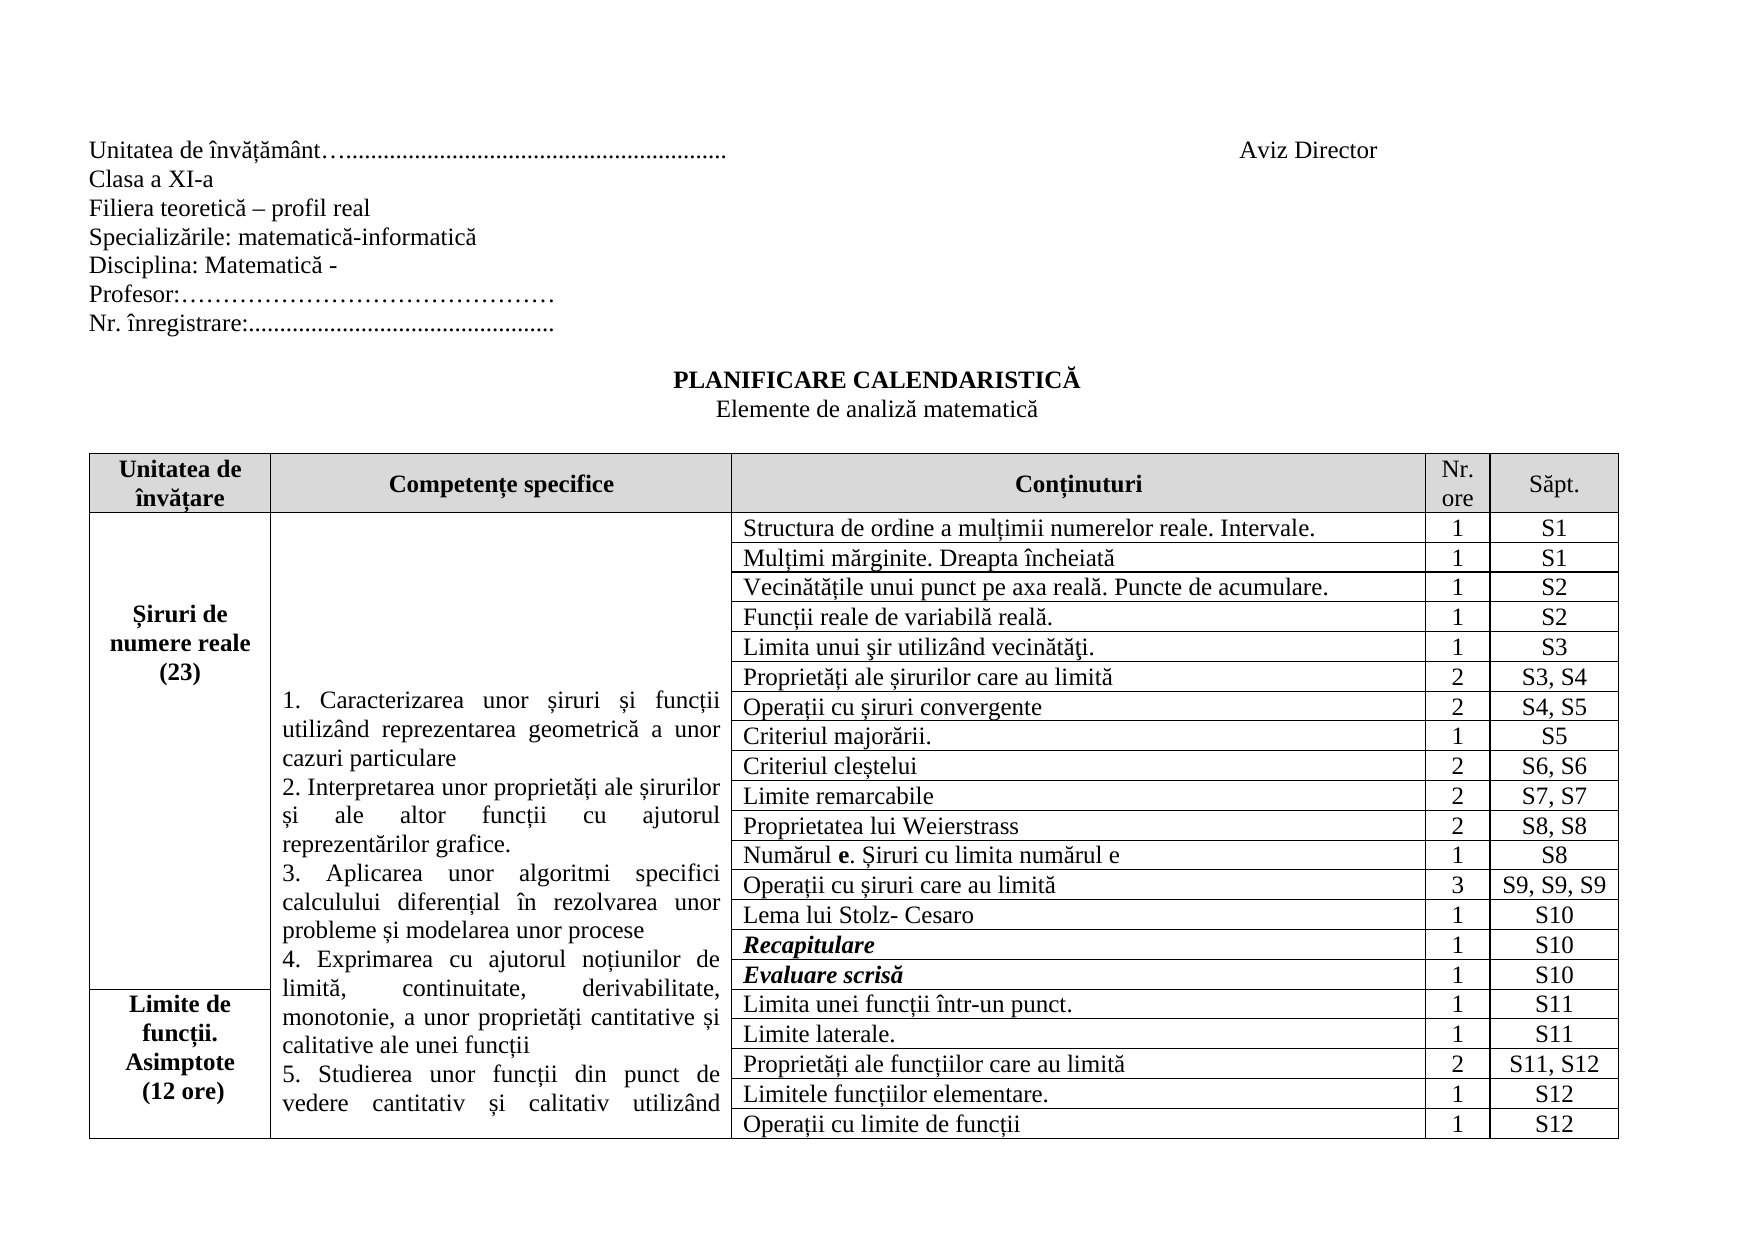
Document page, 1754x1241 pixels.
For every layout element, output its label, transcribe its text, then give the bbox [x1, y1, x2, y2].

table_cell S7, S7 [1491, 781, 1618, 810]
table_cell S3 [1491, 632, 1618, 661]
text Disciplina: Matematică - [89, 251, 1665, 279]
table_cell Operații cu șiruri convergente [732, 692, 1425, 720]
table_cell Limitele funcțiilor elementare. [732, 1079, 1425, 1108]
table_cell 2 [1426, 781, 1489, 810]
table_cell Proprietăți ale șirurilor care au limită [732, 662, 1425, 691]
table_header Săpt. [1491, 454, 1618, 512]
table_cell Mulțimi mărginite. Dreapta încheiată [732, 543, 1425, 571]
table_cell 1 [1426, 513, 1489, 542]
table_cell Limite remarcabile [732, 781, 1425, 810]
table_cell S8, S8 [1491, 811, 1618, 839]
text Unitatea de învățământ…............................................................. Aviz Director [89, 136, 1665, 164]
table_cell 1 [1426, 960, 1489, 988]
table_cell S10 [1491, 960, 1618, 988]
table_cell 2 [1426, 751, 1489, 780]
table_cell Operații cu limite de funcții [732, 1109, 1425, 1137]
table_cell S3, S4 [1491, 662, 1618, 691]
table_cell S10 [1491, 930, 1618, 959]
table_cell S1 [1491, 513, 1618, 542]
table_cell Criteriul cleștelui [732, 751, 1425, 780]
text Specializările: matematică-informatică [89, 222, 1665, 251]
table_cell Structura de ordine a mulțimii numerelor reale. Intervale. [732, 513, 1425, 542]
table_cell S12 [1491, 1109, 1618, 1137]
text Filiera teoretică – profil real [89, 193, 1665, 222]
table_cell 1 [1426, 841, 1489, 869]
table_cell S5 [1491, 721, 1618, 750]
table_cell 1 [1426, 900, 1489, 929]
table_cell Operații cu șiruri care au limită [732, 870, 1425, 899]
table_cell Criteriul majorării. [732, 721, 1425, 750]
table_cell 1 [1426, 1079, 1489, 1108]
table_cell S6, S6 [1491, 751, 1618, 780]
table_cell 2 [1426, 811, 1489, 839]
table_cell S8 [1491, 841, 1618, 869]
text Clasa a XI-a [89, 164, 1665, 193]
table_cell 3 [1426, 870, 1489, 899]
table_cell Vecinătățile unui punct pe axa reală. Puncte de acumulare. [732, 573, 1425, 601]
table_cell Limite laterale. [732, 1019, 1425, 1048]
table_cell 2 [1426, 1049, 1489, 1078]
table_cell Evaluare scrisă [732, 960, 1425, 988]
table_cell S4, S5 [1491, 692, 1618, 720]
table_cell 1 [1426, 721, 1489, 750]
table_cell 1 [1426, 990, 1489, 1018]
table_cell Recapitulare [732, 930, 1425, 959]
table_cell Numărul e. Șiruri cu limita numărul e [732, 841, 1425, 869]
table_cell S11 [1491, 990, 1618, 1018]
table_cell 2 [1426, 692, 1489, 720]
table_header Conținuturi [732, 454, 1425, 512]
table_cell Proprietăți ale funcțiilor care au limită [732, 1049, 1425, 1078]
table_cell 1 [1426, 1019, 1489, 1048]
table_cell Limita unui şir utilizând vecinătăţi. [732, 632, 1425, 661]
table_cell 1 [1426, 930, 1489, 959]
text PLANIFICARE CALENDARISTICĂ [89, 366, 1665, 394]
table_header Unitatea de învățare [90, 454, 270, 512]
table_cell Limite de funcții. Asimptote (12 ore) [90, 990, 270, 1137]
table_cell 1 [1426, 632, 1489, 661]
table_header Competențe specifice [271, 454, 731, 512]
table_cell S9, S9, S9 [1491, 870, 1618, 899]
table_cell S12 [1491, 1079, 1618, 1108]
table_cell 2 [1426, 662, 1489, 691]
table_header Nr. ore [1426, 454, 1489, 512]
table_cell S1 [1491, 543, 1618, 571]
table_cell 1 [1426, 1109, 1489, 1137]
table_cell 1 [1426, 543, 1489, 571]
text Elemente de analiză matematică [89, 394, 1665, 423]
table_cell Limita unei funcții într-un punct. [732, 990, 1425, 1018]
table_cell Proprietatea lui Weierstrass [732, 811, 1425, 839]
table_cell Lema lui Stolz- Cesaro [732, 900, 1425, 929]
table_cell S2 [1491, 573, 1618, 601]
table_cell 1 [1426, 602, 1489, 631]
table_cell S11, S12 [1491, 1049, 1618, 1078]
table_cell Funcții reale de variabilă reală. [732, 602, 1425, 631]
table_cell Șiruri de numere reale (23) [90, 513, 270, 988]
text Nr. înregistrare:................................................. [89, 308, 1665, 337]
table_cell S11 [1491, 1019, 1618, 1048]
table_cell 1. Caracterizarea unor șiruri și funcții utilizând reprezentarea geometrică a unor cazuri particulare 2. Interpretarea unor proprietăți ale șirurilor și ale altor funcții cu ajutorul reprezentărilor grafice. 3. Aplicarea unor algoritmi specifici calculului diferențial în rezolvarea unor probleme și modelarea unor procese 4. Exprimarea cu ajutorul noțiunilor de limită, continuitate, derivabilitate, monotonie, a unor proprietăți cantitative și calitative ale unei funcții 5. Studierea unor funcții din punct de vedere cantitativ și calitativ utilizând diverse procedee: majorări, minorări pe un interval dat, proprietățile algebrice și de ordine ale mulțimii numerelor reale în studiul calitativ local, utilizarea reprezentării grafice a unei funcții pentru verificarea unor rezultate și pentru identificarea unor proprietăți [271, 513, 731, 1137]
table_cell 1 [1426, 573, 1489, 601]
table_cell S2 [1491, 602, 1618, 631]
table_cell S10 [1491, 900, 1618, 929]
text Profesor:……………………………………… [89, 279, 1665, 308]
